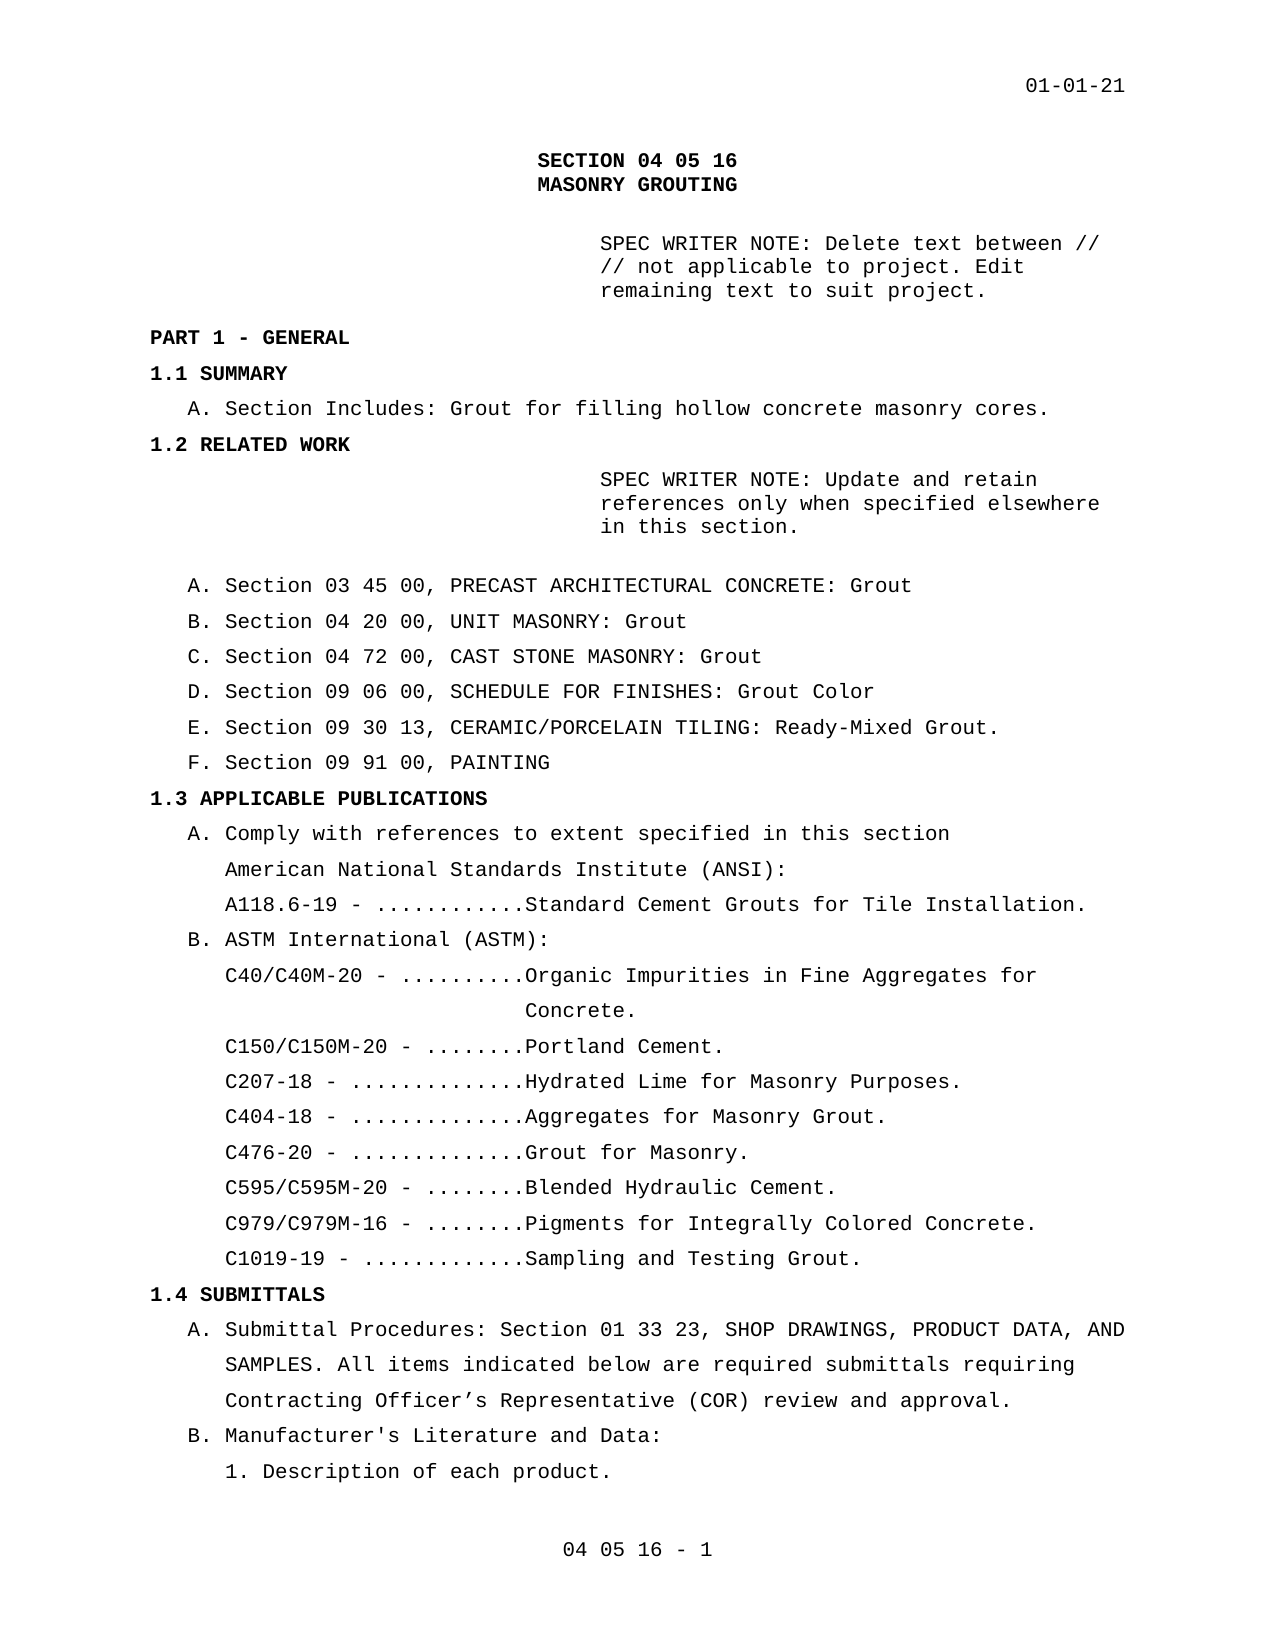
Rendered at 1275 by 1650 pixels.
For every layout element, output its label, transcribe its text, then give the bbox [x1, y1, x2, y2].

text ASTM International (ASTM): [187, 929, 1125, 953]
text SUBMITTALS [150, 1284, 1125, 1307]
text C40/C40M-20 - Organic Impurities in Fine Aggregates for Concrete. [225, 965, 1125, 1024]
text SPEC WRITER NOTE: Delete text between // // not applicable to project. Edit remaining text to suit project. [600, 233, 1125, 304]
text C404-18 - Aggregates for Masonry Grout. [225, 1107, 1125, 1130]
text SPEC WRITER NOTE: Update and retain references only when specified elsewhere in this section. [600, 469, 1125, 540]
text Section 09 30 13, CERAMIC/PORCELAIN TILING: Ready-Mixed Grout. [187, 717, 1125, 741]
text C150/C150M-20 - Portland Cement. [225, 1036, 1125, 1059]
text SUMMARY [150, 363, 1125, 386]
text GENERAL [150, 327, 1125, 351]
title SECTION 04 05 16 MASONRY GROUTING [150, 150, 1125, 197]
text C595/C595M-20 - Blended Hydraulic Cement. [225, 1177, 1125, 1201]
text APPLICABLE PUBLICATIONS [150, 788, 1125, 811]
text Comply with references to extent specified in this section [187, 823, 1125, 847]
text C207-18 - Hydrated Lime for Masonry Purposes. [225, 1071, 1125, 1095]
text Section 04 72 00, CAST STONE MASONRY: Grout [187, 646, 1125, 670]
text Section 03 45 00, PRECAST ARCHITECTURAL CONCRETE: Grout [187, 575, 1125, 599]
text C476-20 - Grout for Masonry. [225, 1142, 1125, 1166]
text Section Includes: Grout for filling hollow concrete masonry cores. [187, 398, 1125, 422]
text C979/C979M-16 - Pigments for Integrally Colored Concrete. [225, 1213, 1125, 1236]
text A118.6-19 - Standard Cement Grouts for Tile Installation. [225, 894, 1125, 918]
text Section 09 06 00, SCHEDULE FOR FINISHES: Grout Color [187, 682, 1125, 705]
text American National Standards Institute (ANSI): [225, 859, 1125, 882]
text C1019-19 - Sampling and Testing Grout. [225, 1248, 1125, 1272]
text Description of each product. [225, 1461, 1125, 1484]
text Section 04 20 00, UNIT MASONRY: Grout [187, 611, 1125, 634]
text RELATED WORK [150, 433, 1125, 457]
text Manufacturer's Literature and Data: [187, 1425, 1125, 1449]
text Submittal Procedures: Section 01 33 23, SHOP DRAWINGS, PRODUCT DATA, AND SAMPLES. All items indicated below are required submittals requiring Contracting Officer’s Representative (COR) review and approval. [187, 1319, 1125, 1413]
text Section 09 91 00, PAINTING [187, 752, 1125, 776]
